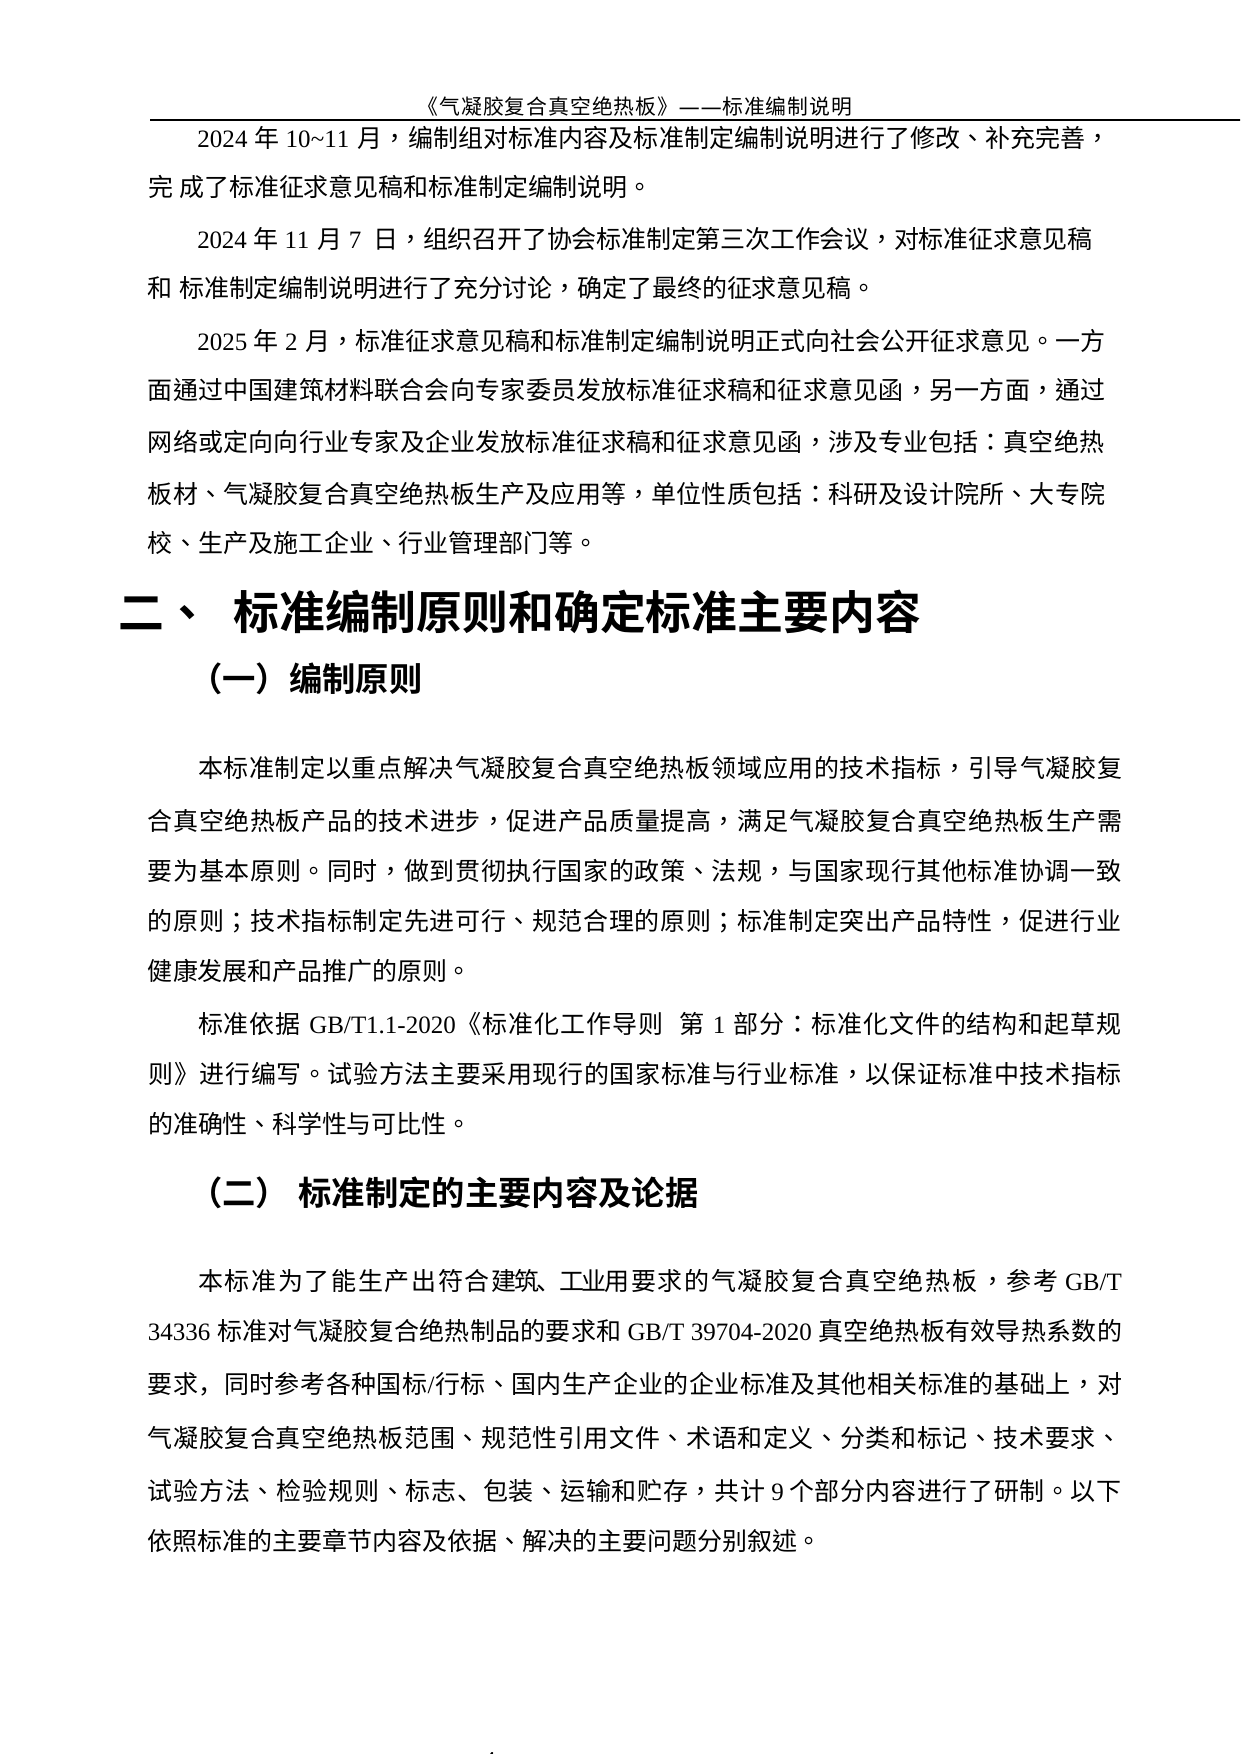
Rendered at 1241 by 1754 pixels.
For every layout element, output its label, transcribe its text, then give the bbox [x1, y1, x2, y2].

subtitle 标准制定的主要内容及论据 [148, 1169, 1122, 1215]
text 2025 年 2 月，标准征求意见稿和标准制定编制说明正式向社会公开征求意见。一方 面通过中国建筑材料联合会向专家委员发放标准征求稿和征求意见函，另一方面，通过网络或定向向行业专家及企业发放标准征求稿和征求意见函，涉及专业包括：真空绝热板材、气凝胶复合真空绝热板生产及应用等，单位性质包括：科研及设计院所、大专院校、生产及施工企业、行业管理部门等。 [148, 324, 1116, 560]
text 2024 年 11 月 7 日，组织召开了协会标准制定第三次工作会议，对标准征求意见稿和 标准制定编制说明进行了充分讨论，确定了最终的征求意见稿。 [148, 222, 1116, 305]
subtitle 编制原则 [148, 656, 1122, 701]
subtitle 标准编制原则和确定标准主要内容 [118, 580, 1122, 642]
text 本标准为了能生产出符合建筑、工业用要求的气凝胶复合真空绝热板，参考GB/T 34336 标准对气凝胶复合绝热制品的要求和GB/T 39704-2020 真空绝热板有效导热系数的要求，同时参考各种国标/行标、国内生产企业的企业标准及其他相关标准的基础上，对气凝胶复合真空绝热板范围、规范性引用文件、术语和定义、分类和标记、技术要求、试验方法、检验规则、标志、包装、运输和贮存，共计9个部分内容进行了研制。以下依照标准的主要章节内容及依据、解决的主要问题分别叙述。 [148, 1262, 1122, 1557]
text 本标准制定以重点解决气凝胶复合真空绝热板领域应用的技术指标，引导气凝胶复合真空绝热板产品的技术进步，促进产品质量提高，满足气凝胶复合真空绝热板生产需要为基本原则。同时，做到贯彻执行国家的政策、法规，与国家现行其他标准协调一致的原则；技术指标制定先进可行、规范合理的原则；标准制定突出产品特性，促进行业健康发展和产品推广的原则。 [148, 748, 1122, 987]
text 标准依据 GB/T1.1-2020《标准化工作导则 第 1 部分：标准化文件的结构和起草规 则》进行编写。试验方法主要采用现行的国家标准与行业标准，以保证标准中技术指标 的准确性、科学性与可比性。 [148, 1007, 1122, 1140]
text 2024 年 10~11 月，编制组对标准内容及标准制定编制说明进行了修改、补充完善，完 成了标准征求意见稿和标准制定编制说明。 [148, 121, 1116, 203]
